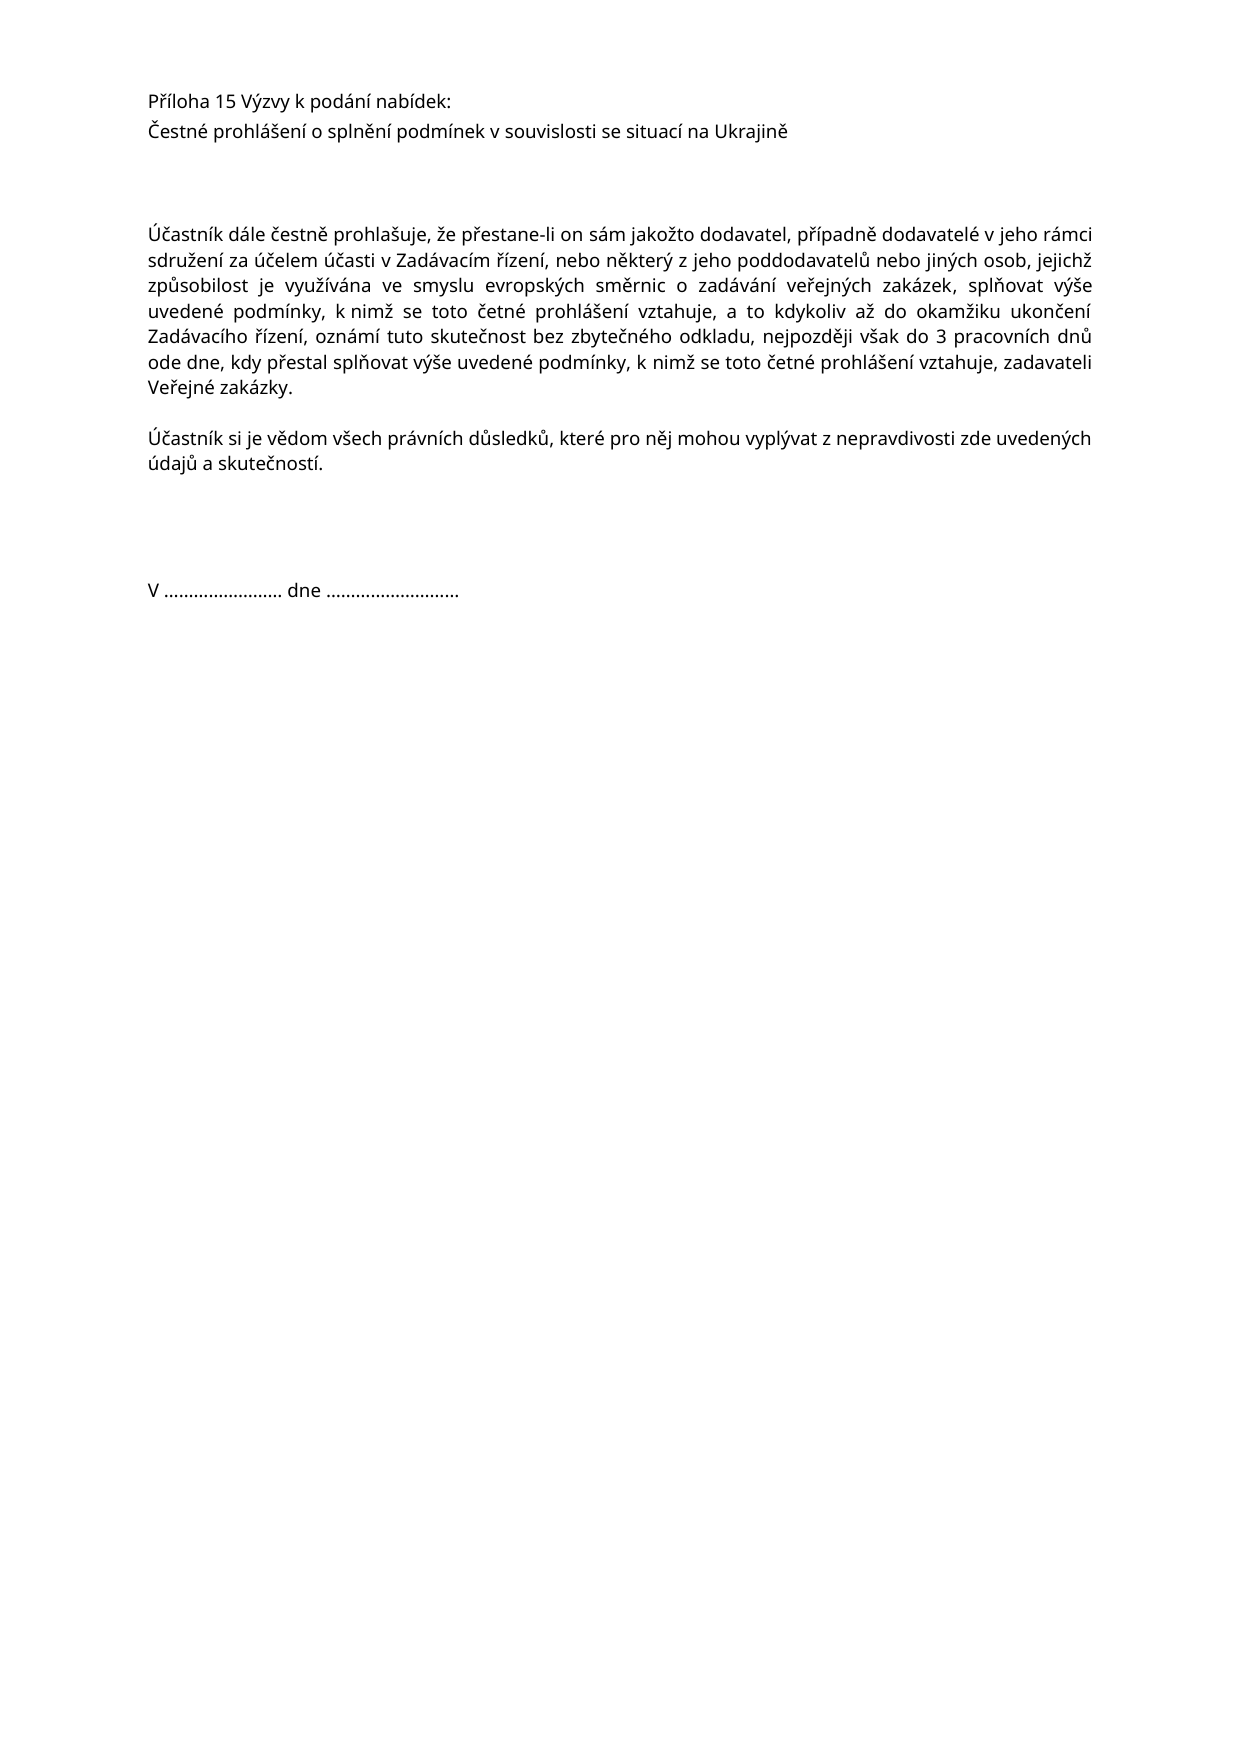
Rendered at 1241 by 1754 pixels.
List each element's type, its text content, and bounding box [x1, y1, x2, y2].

text Účastník dále čestně prohlašuje, že přestane-li on sám jakožto dodavatel, případně dodavatelé v jeho rámci sdružení za účelem účasti v Zadávacím řízení, nebo některý z jeho poddodavatelů nebo jiných osob, jejichž způsobilost je využívána ve smyslu evropských směrnic o zadávání veřejných zakázek, splňovat výše uvedené podmínky, k nimž se toto četné prohlášení vztahuje, a to kdykoliv až do okamžiku ukončení Zadávacího řízení, oznámí tuto skutečnost bez zbytečného odkladu, nejpozději však do 3 pracovních dnů ode dne, kdy přestal splňovat výše uvedené podmínky, k nimž se toto četné prohlášení vztahuje, zadavateli Veřejné zakázky. [148, 222, 1093, 400]
text Účastník si je vědom všech právních důsledků, které pro něj mohou vyplývat z nepravdivosti zde uvedených údajů a skutečností. [148, 425, 1093, 476]
text V …………………… dne ……………………… [148, 577, 1093, 603]
